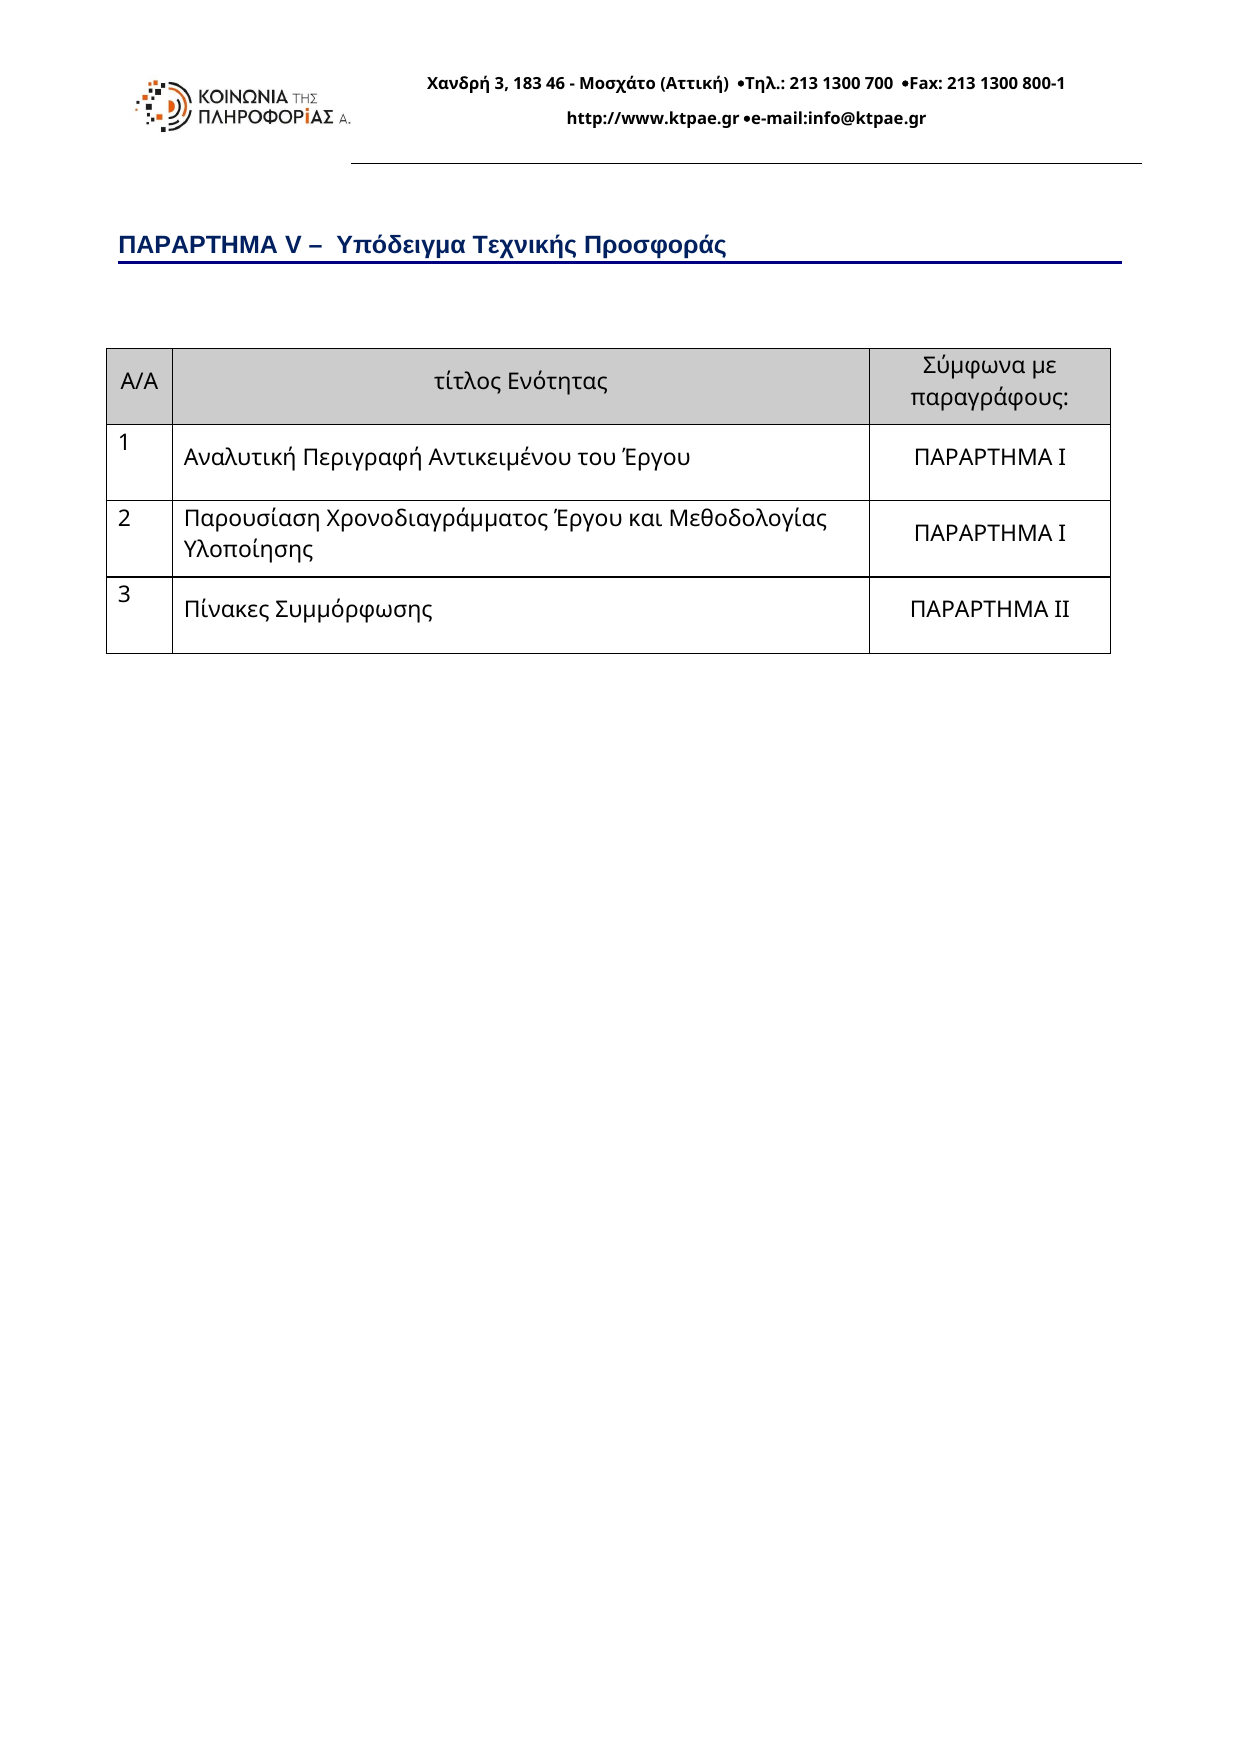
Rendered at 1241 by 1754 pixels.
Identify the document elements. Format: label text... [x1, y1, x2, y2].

table_cell [107, 501, 172, 576]
table_header Σύμφωνα με παραγράφους: [870, 349, 1110, 424]
table_cell [107, 425, 172, 500]
table_cell Πίνακες Συμμόρφωσης [173, 578, 869, 652]
picture [129, 71, 351, 139]
subtitle ΠΑΡΑΡΤΗΜΑ V – Υπόδειγμα Τεχνικής Προσφοράς [118, 230, 1122, 261]
table_cell Αναλυτική Περιγραφή Αντικειμένου του Έργου [173, 425, 869, 500]
table_cell ΠΑΡΑΡΤΗΜΑ Ι [870, 501, 1110, 576]
table_header Α/Α [107, 349, 172, 424]
table_cell Παρουσίαση Χρονοδιαγράμματος Έργου και Μεθοδολογίας Υλοποίησης [173, 501, 869, 576]
table_cell ΠΑΡΑΡΤΗΜΑ ΙΙ [870, 578, 1110, 652]
table_cell [107, 578, 172, 652]
table_header τίτλος Ενότητας [173, 349, 869, 424]
table_cell ΠΑΡΑΡΤΗΜΑ Ι [870, 425, 1110, 500]
